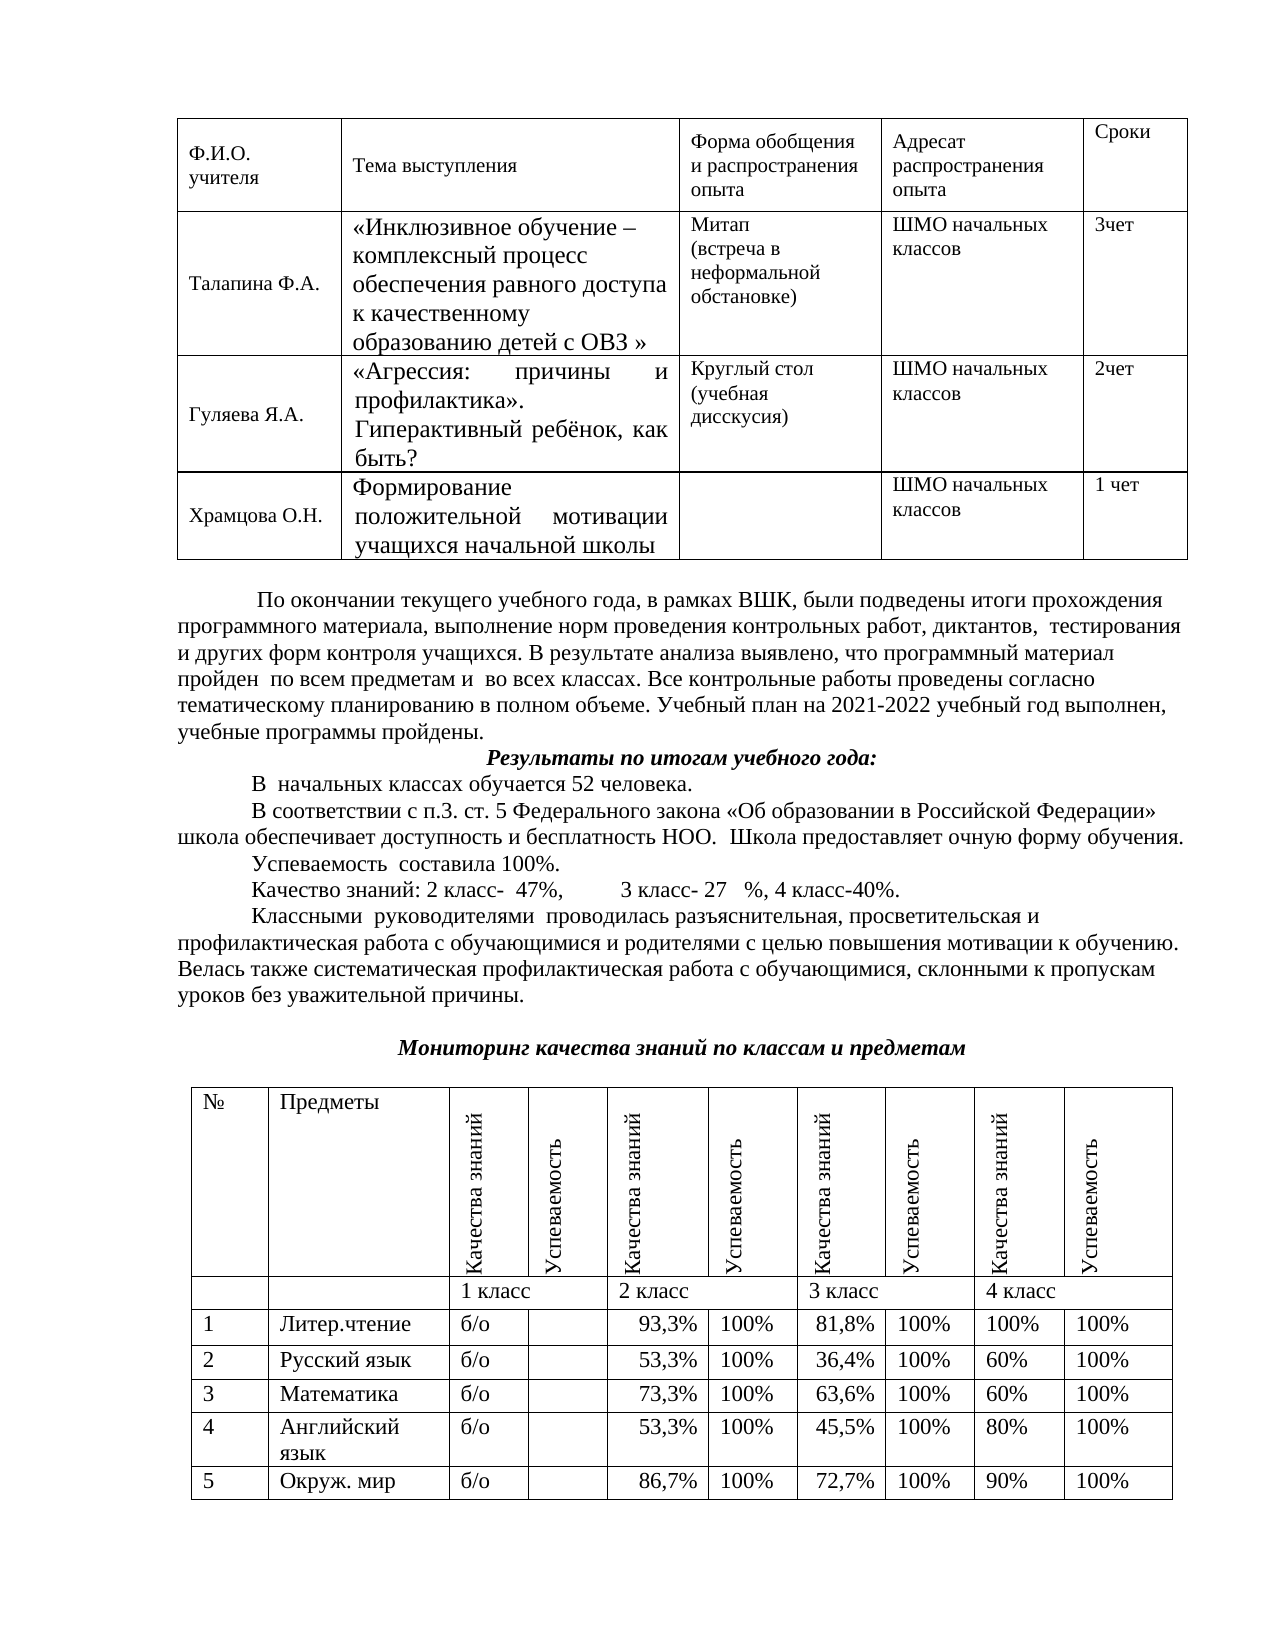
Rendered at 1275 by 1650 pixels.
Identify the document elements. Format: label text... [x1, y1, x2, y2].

table_header Успеваемость [886, 1088, 974, 1276]
table_header Качества знаний [450, 1088, 528, 1276]
table_header Успеваемость [529, 1088, 607, 1276]
table_cell 86,7% [608, 1467, 708, 1499]
table_cell 60% [975, 1346, 1064, 1379]
table_cell Английский язык [269, 1413, 449, 1466]
table_cell 3чет [1084, 212, 1187, 355]
table_cell ШМО начальных классов [882, 212, 1083, 355]
text Мониторинг качества знаний по классам и предметам [177, 1034, 1186, 1060]
table_cell [529, 1310, 607, 1345]
table_cell 60% [975, 1380, 1064, 1412]
table_cell 100% [1065, 1380, 1172, 1412]
table_cell 100% [886, 1413, 974, 1466]
table_cell 81,8% [798, 1310, 885, 1345]
table_header Форма обобщения и распространения опыта [680, 119, 881, 211]
table_cell 53,3% [608, 1346, 708, 1379]
table_cell 100% [975, 1310, 1064, 1345]
table_header Адресат распространения опыта [882, 119, 1083, 211]
text Качество знаний: 2 класс- 47%, 3 класс- 27 %, 4 класс-40%. [177, 876, 1186, 902]
table_cell 100% [1065, 1346, 1172, 1379]
text В соответствии с п.3. ст. 5 Федерального закона «Об образовании в Российской Федерации» школа обеспечивает доступность и бесплатность НОО. Школа предоставляет очную форму обучения. [177, 797, 1186, 849]
table_cell [680, 473, 881, 559]
table_cell Круглый стол (учебная дисскусия) [680, 356, 881, 471]
table_cell 4 [192, 1413, 268, 1466]
text Велась также систематическая профилактическая работа с обучающимися, склонными к пропускам уроков без уважительной причины. [177, 955, 1186, 1008]
table_cell 63,6% [798, 1380, 885, 1412]
table_cell 2чет [1084, 356, 1187, 471]
text Результаты по итогам учебного года: [177, 744, 1186, 771]
table_cell [529, 1346, 607, 1379]
table_cell Храмцова О.Н. [178, 473, 341, 559]
table_cell «Инклюзивное обучение –комплексный процесс обеспечения равного доступа к качественному образованию детей с ОВЗ » [342, 212, 679, 355]
text В начальных классах обучается 52 человека. [177, 771, 1186, 797]
table_cell 100% [709, 1310, 797, 1345]
table_cell 80% [975, 1413, 1064, 1466]
table_header Предметы [269, 1088, 449, 1276]
table_header Качества знаний [975, 1088, 1064, 1276]
table_cell 72,7% [798, 1467, 885, 1499]
table_cell б/о [450, 1413, 528, 1466]
table_cell 100% [709, 1346, 797, 1379]
table_cell 100% [709, 1413, 797, 1466]
table_cell 53,3% [608, 1413, 708, 1466]
table_cell 1 [192, 1310, 268, 1345]
table_cell 45,5% [798, 1413, 885, 1466]
table_header Сроки [1084, 119, 1187, 211]
table_cell 5 [192, 1467, 268, 1499]
table_cell 100% [886, 1467, 974, 1499]
table_cell 93,3% [608, 1310, 708, 1345]
table_cell б/о [450, 1346, 528, 1379]
table_cell [529, 1467, 607, 1499]
table_cell [269, 1277, 449, 1309]
table_cell б/о [450, 1380, 528, 1412]
text Успеваемость составила 100%. [177, 849, 1186, 876]
table_cell 100% [709, 1380, 797, 1412]
table_cell 100% [709, 1467, 797, 1499]
table_cell 100% [1065, 1413, 1172, 1466]
table_cell [529, 1380, 607, 1412]
table_cell 1 класс [450, 1277, 607, 1309]
text По окончании текущего учебного года, в рамках ВШК, были подведены итоги прохождения программного материала, выполнение норм проведения контрольных работ, диктантов, тестирования и других форм контроля учащихся. В результате анализа выявлено, что программный материал пройден по всем предметам и во всех классах. Все контрольные работы проведены согласно тематическому планированию в полном объеме. Учебный план на 2021-2022 учебный год выполнен, учебные программы пройдены. [177, 586, 1186, 744]
table_cell 100% [886, 1310, 974, 1345]
table_cell Окруж. мир [269, 1467, 449, 1499]
table_cell Талапина Ф.А. [178, 212, 341, 355]
table_cell 73,3% [608, 1380, 708, 1412]
table_header № [192, 1088, 268, 1276]
text Классными руководителями проводилась разъяснительная, просветительская и профилактическая работа с обучающимися и родителями с целью повышения мотивации к обучению. [177, 902, 1186, 955]
table_cell 90% [975, 1467, 1064, 1499]
table_cell 3 класс [798, 1277, 974, 1309]
table_cell Митап (встреча в неформальной обстановке) [680, 212, 881, 355]
table_cell 3 [192, 1380, 268, 1412]
table_cell Литер.чтение [269, 1310, 449, 1345]
table_cell 1 чет [1084, 473, 1187, 559]
table_cell «Агрессия: причины и профилактика». Гиперактивный ребёнок, как быть? [342, 356, 679, 471]
table_cell 2 класс [608, 1277, 797, 1309]
table_cell ШМО начальных классов [882, 356, 1083, 471]
table_cell Математика [269, 1380, 449, 1412]
table_cell 36,4% [798, 1346, 885, 1379]
table_header Успеваемость [709, 1088, 797, 1276]
table_header Тема выступления [342, 119, 679, 211]
table_header Ф.И.О. учителя [178, 119, 341, 211]
table_header Качества знаний [798, 1088, 885, 1276]
table_header Качества знаний [608, 1088, 708, 1276]
table_header Успеваемость [1065, 1088, 1172, 1276]
table_cell 100% [886, 1380, 974, 1412]
table_cell ШМО начальных классов [882, 473, 1083, 559]
table_cell Гуляева Я.А. [178, 356, 341, 471]
table_cell [192, 1277, 268, 1309]
table_cell Русский язык [269, 1346, 449, 1379]
table_cell Формирование положительной мотивации учащихся начальной школы [342, 473, 679, 559]
table_cell 100% [886, 1346, 974, 1379]
table_cell 4 класс [975, 1277, 1172, 1309]
table_cell 100% [1065, 1310, 1172, 1345]
table_cell [529, 1413, 607, 1466]
table_cell 2 [192, 1346, 268, 1379]
table_cell б/о [450, 1467, 528, 1499]
table_cell б/о [450, 1310, 528, 1345]
table_cell 100% [1065, 1467, 1172, 1499]
